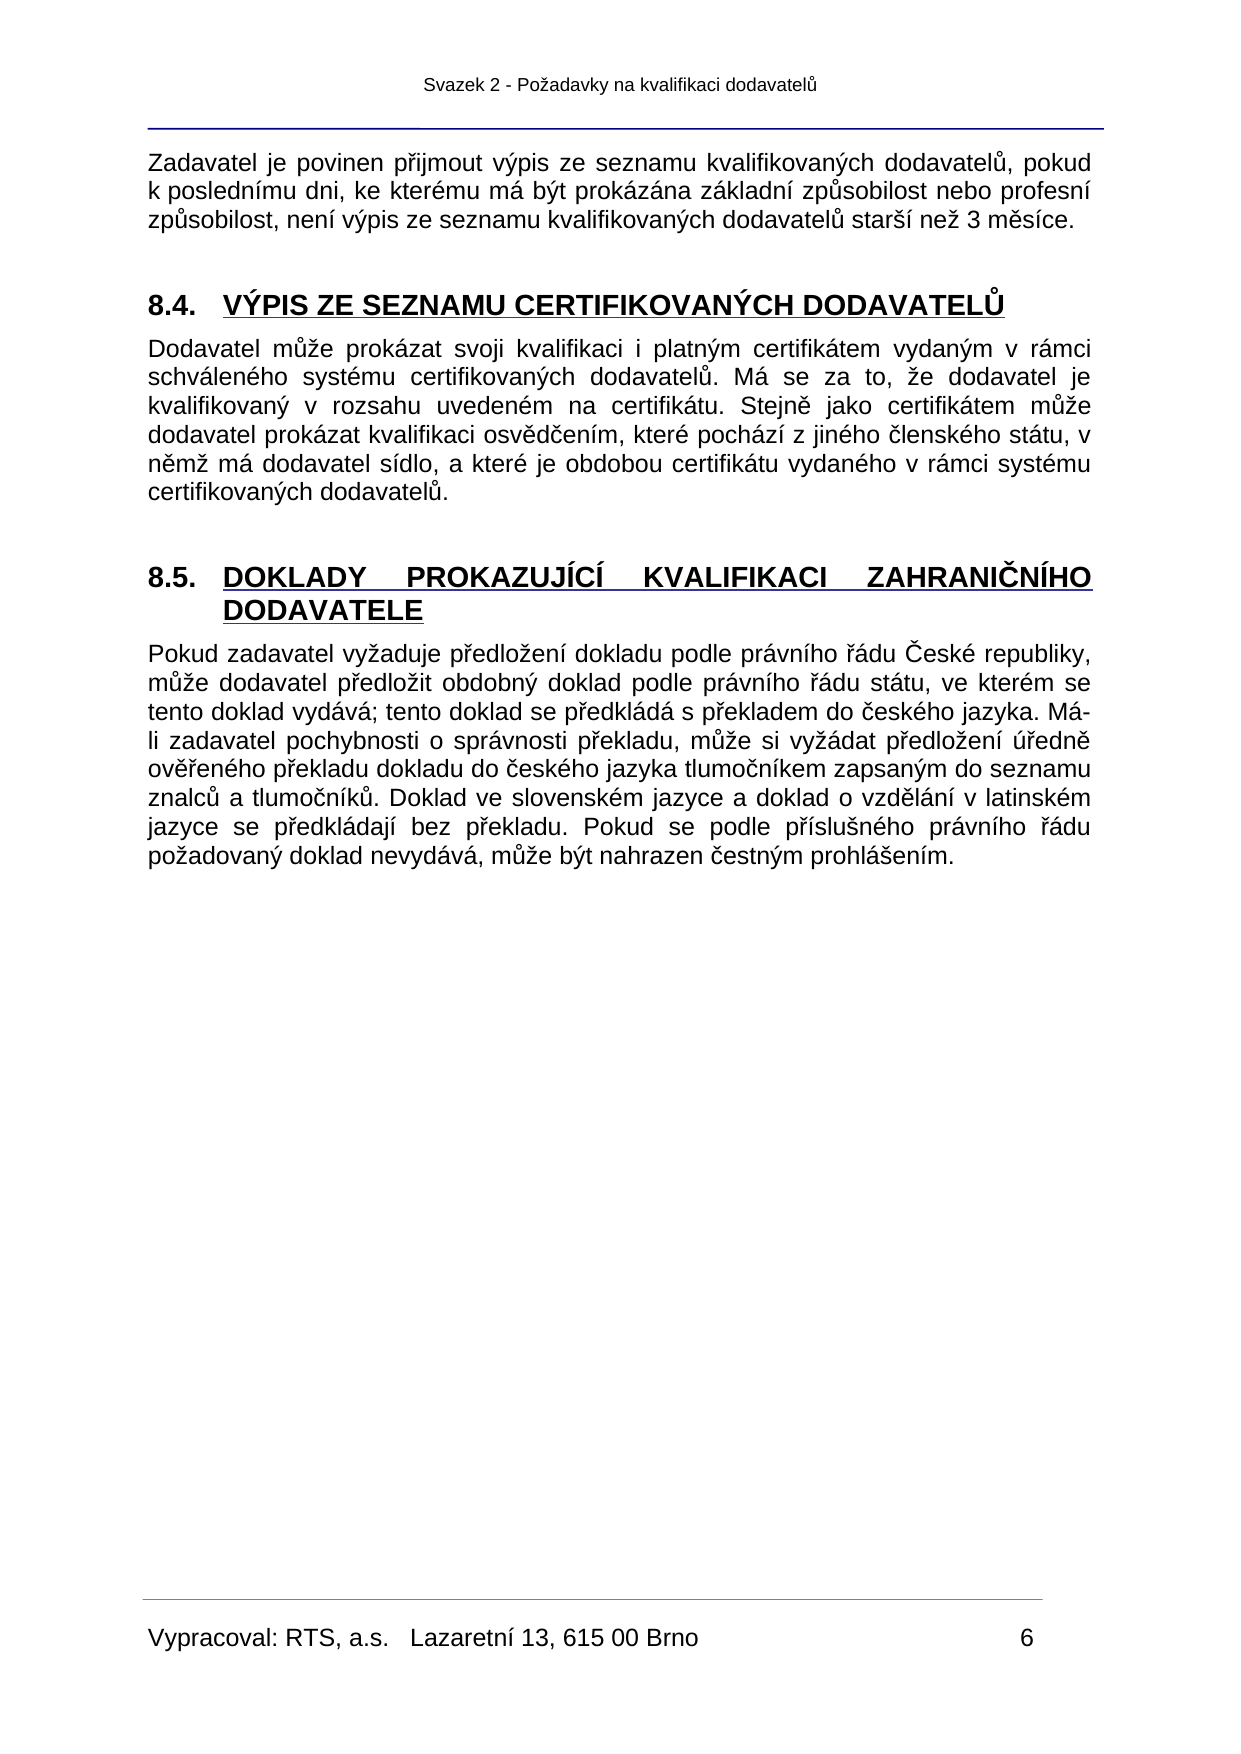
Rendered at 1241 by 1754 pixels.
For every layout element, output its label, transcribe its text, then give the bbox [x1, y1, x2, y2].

text Dodavatel může prokázat svoji kvalifikaci i platným certifikátem vydaným v rámci schváleného systému certifikovaných dodavatelů. Má se za to, že dodavatel je kvalifikovaný v rozsahu uvedeném na certifikátu. Stejně jako certifikátem může dodavatel prokázat kvalifikaci osvědčením, které pochází z jiného členského státu, v němž má dodavatel sídlo, a které je obdobou certifikátu vydaného v rámci systému certifikovaných dodavatelů. [148, 334, 1093, 506]
text Zadavatel je povinen přijmout výpis ze seznamu kvalifikovaných dodavatelů, pokud k poslednímu dni, ke kterému má být prokázána základní způsobilost nebo profesní způsobilost, není výpis ze seznamu kvalifikovaných dodavatelů starší než 3 měsíce. [148, 148, 1093, 234]
subtitle Doklady prokazující kvalifikaci zahraničního dodavatele [148, 560, 1093, 627]
text Pokud zadavatel vyžaduje předložení dokladu podle právního řádu České republiky, může dodavatel předložit obdobný doklad podle právního řádu státu, ve kterém se tento doklad vydává; tento doklad se předkládá s překladem do českého jazyka. Má-li zadavatel pochybnosti o správnosti překladu, může si vyžádat předložení úředně ověřeného překladu dokladu do českého jazyka tlumočníkem zapsaným do seznamu znalců a tlumočníků. Doklad ve slovenském jazyce a doklad o vzdělání v latinském jazyce se předkládají bez překladu. Pokud se podle příslušného právního řádu požadovaný doklad nevydává, může být nahrazen čestným prohlášením. [148, 639, 1093, 869]
subtitle Výpis ze seznamu certifikovaných dodavatelů [148, 288, 1093, 321]
